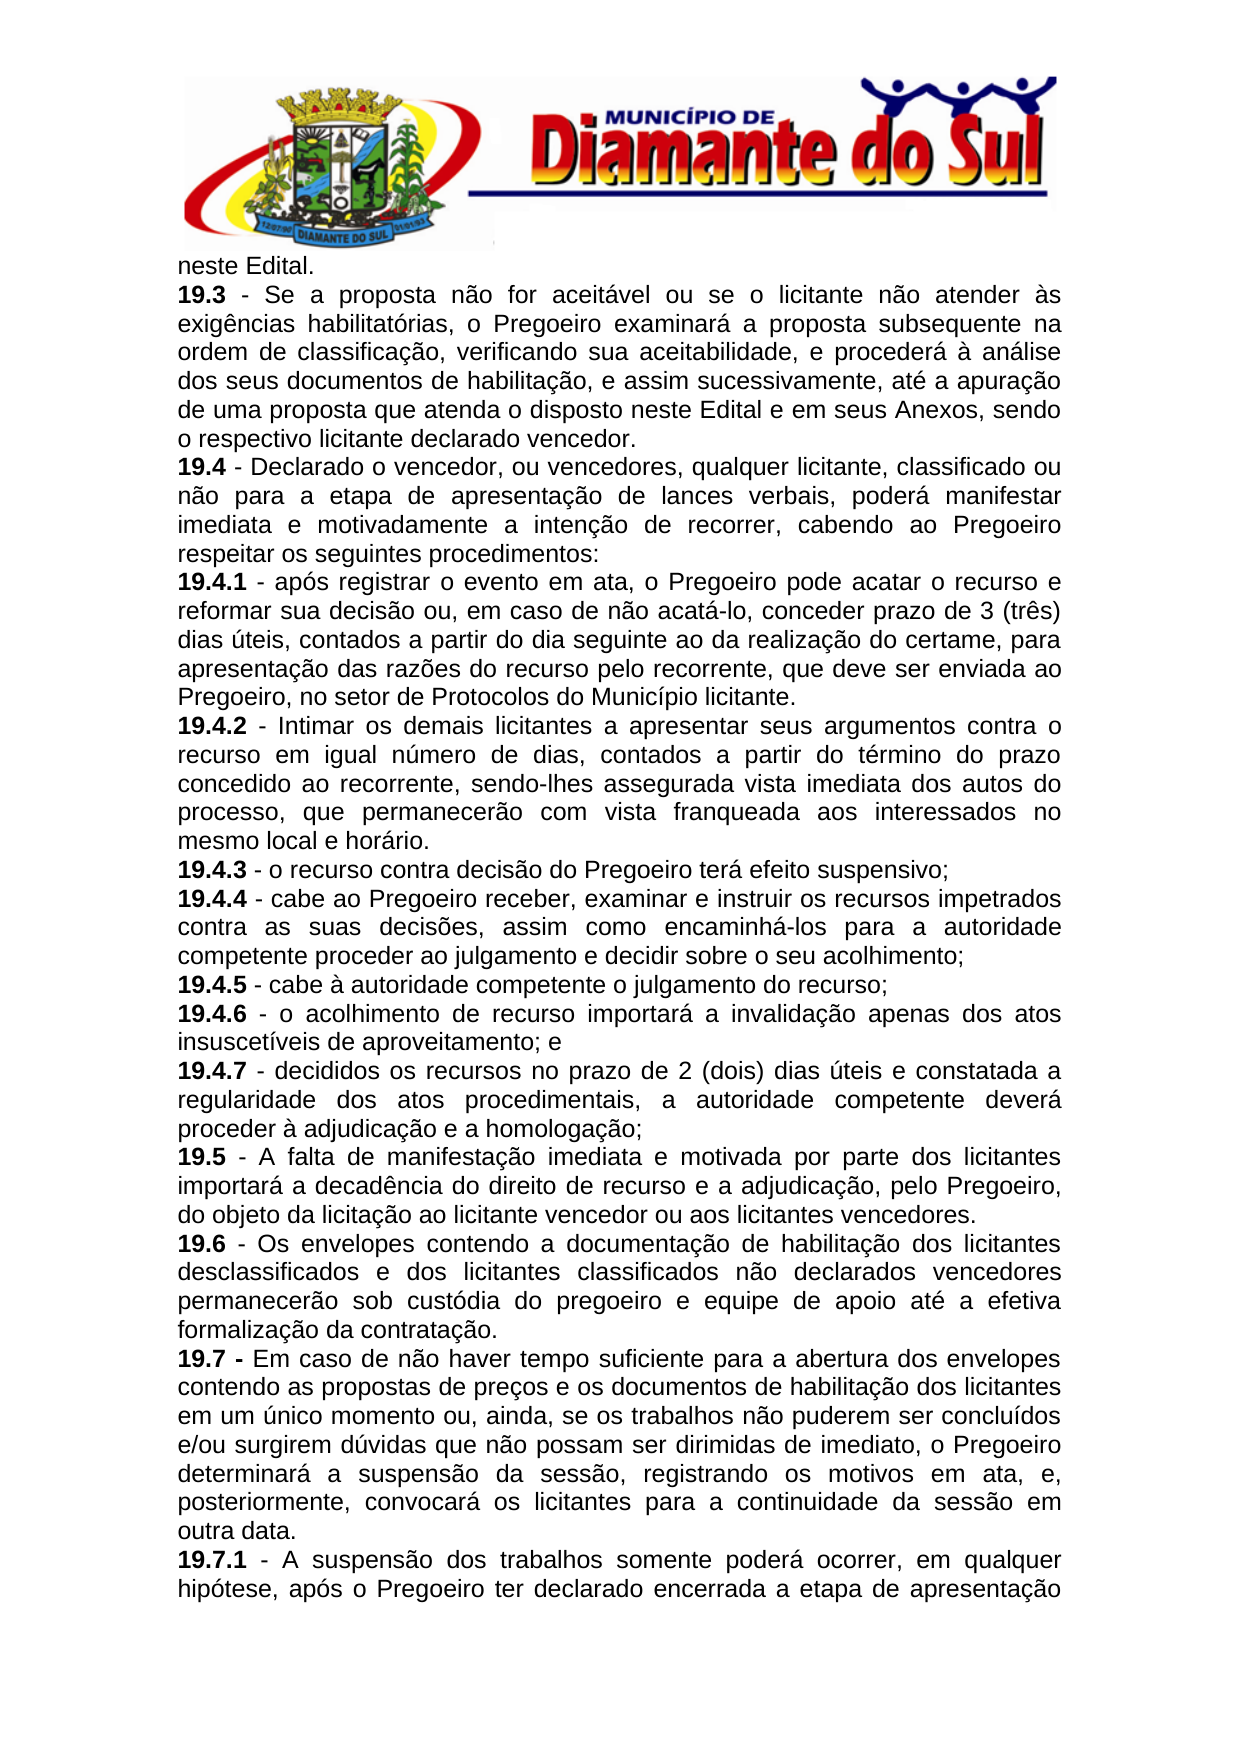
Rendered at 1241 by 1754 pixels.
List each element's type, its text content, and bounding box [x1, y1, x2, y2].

text 19.4.2 - Intimar os demais licitantes a apresentar seus argumentos contra o recurso em igual número de dias, contados a partir do término do prazo concedido ao recorrente, sendo-lhes assegurada vista imediata dos autos do processo, que permanecerão com vista franqueada aos interessados no mesmo local e horário. [177, 711, 1063, 855]
text 19.4.7 - decididos os recursos no prazo de 2 (dois) dias úteis e constatada a regularidade dos atos procedimentais, a autoridade competente deverá proceder à adjudicação e a homologação; [177, 1056, 1063, 1142]
text 19.4.3 - o recurso contra decisão do Pregoeiro terá efeito suspensivo; [177, 855, 1063, 884]
text 19.4.5 - cabe à autoridade competente o julgamento do recurso; [177, 970, 1063, 999]
text 19.5 - A falta de manifestação imediata e motivada por parte dos licitantes importará a decadência do direito de recurso e a adjudicação, pelo Pregoeiro, do objeto da licitação ao licitante vencedor ou aos licitantes vencedores. [177, 1142, 1063, 1229]
text 19.4 - Declarado o vencedor, ou vencedores, qualquer licitante, classificado ou não para a etapa de apresentação de lances verbais, poderá manifestar imediata e motivadamente a intenção de recorrer, cabendo ao Pregoeiro respeitar os seguintes procedimentos: [177, 452, 1063, 567]
text 19.4.1 - após registrar o evento em ata, o Pregoeiro pode acatar o recurso e reformar sua decisão ou, em caso de não acatá-lo, conceder prazo de 3 (três) dias úteis, contados a partir do dia seguinte ao da realização do certame, para apresentação das razões do recurso pelo recorrente, que deve ser enviada ao Pregoeiro, no setor de Protocolos do Município licitante. [177, 567, 1063, 711]
text 19.2 - Havendo a inabilitação do licitante, poderá ser aplicada a multa prevista neste Edital. [177, 252, 1063, 280]
text 19.3 - Se a proposta não for aceitável ou se o licitante não atender às exigências habilitatórias, o Pregoeiro examinará a proposta subsequente na ordem de classificação, verificando sua aceitabilidade, e procederá à análise dos seus documentos de habilitação, e assim sucessivamente, até a apuração de uma proposta que atenda o disposto neste Edital e , sendo o respectivo licitante declarado vencedor. [177, 280, 1063, 452]
text 19.4.6 - o acolhimento de recurso importará a invalidação apenas dos atos insuscetíveis de aproveitamento; e [177, 999, 1063, 1056]
picture [177, 73, 1063, 252]
text 19.6 - Os envelopes contendo a documentação de habilitação dos licitantes desclassificados e dos licitantes classificados não declarados vencedores permanecerão sob custódia do pregoeiro e equipe de apoio até a efetiva formalização da contratação. [177, 1229, 1063, 1344]
text 19.4.4 - cabe ao Pregoeiro receber, examinar e instruir os recursos impetrados contra as suas decisões, assim como encaminhá-los para a autoridade competente proceder ao julgamento e decidir sobre o seu acolhimento; [177, 884, 1063, 970]
text 19.7 - Em caso de não haver tempo suficiente para a abertura dos envelopes contendo as propostas de preços e os documentos de habilitação dos licitantes em um único momento ou, ainda, se os trabalhos não puderem ser concluídos e/ou surgirem dúvidas que não possam ser dirimidas de imediato, o Pregoeiro determinará a suspensão da sessão, registrando os motivos em ata, e, posteriormente, convocará os licitantes para a continuidade da sessão em outra data. [177, 1344, 1063, 1545]
